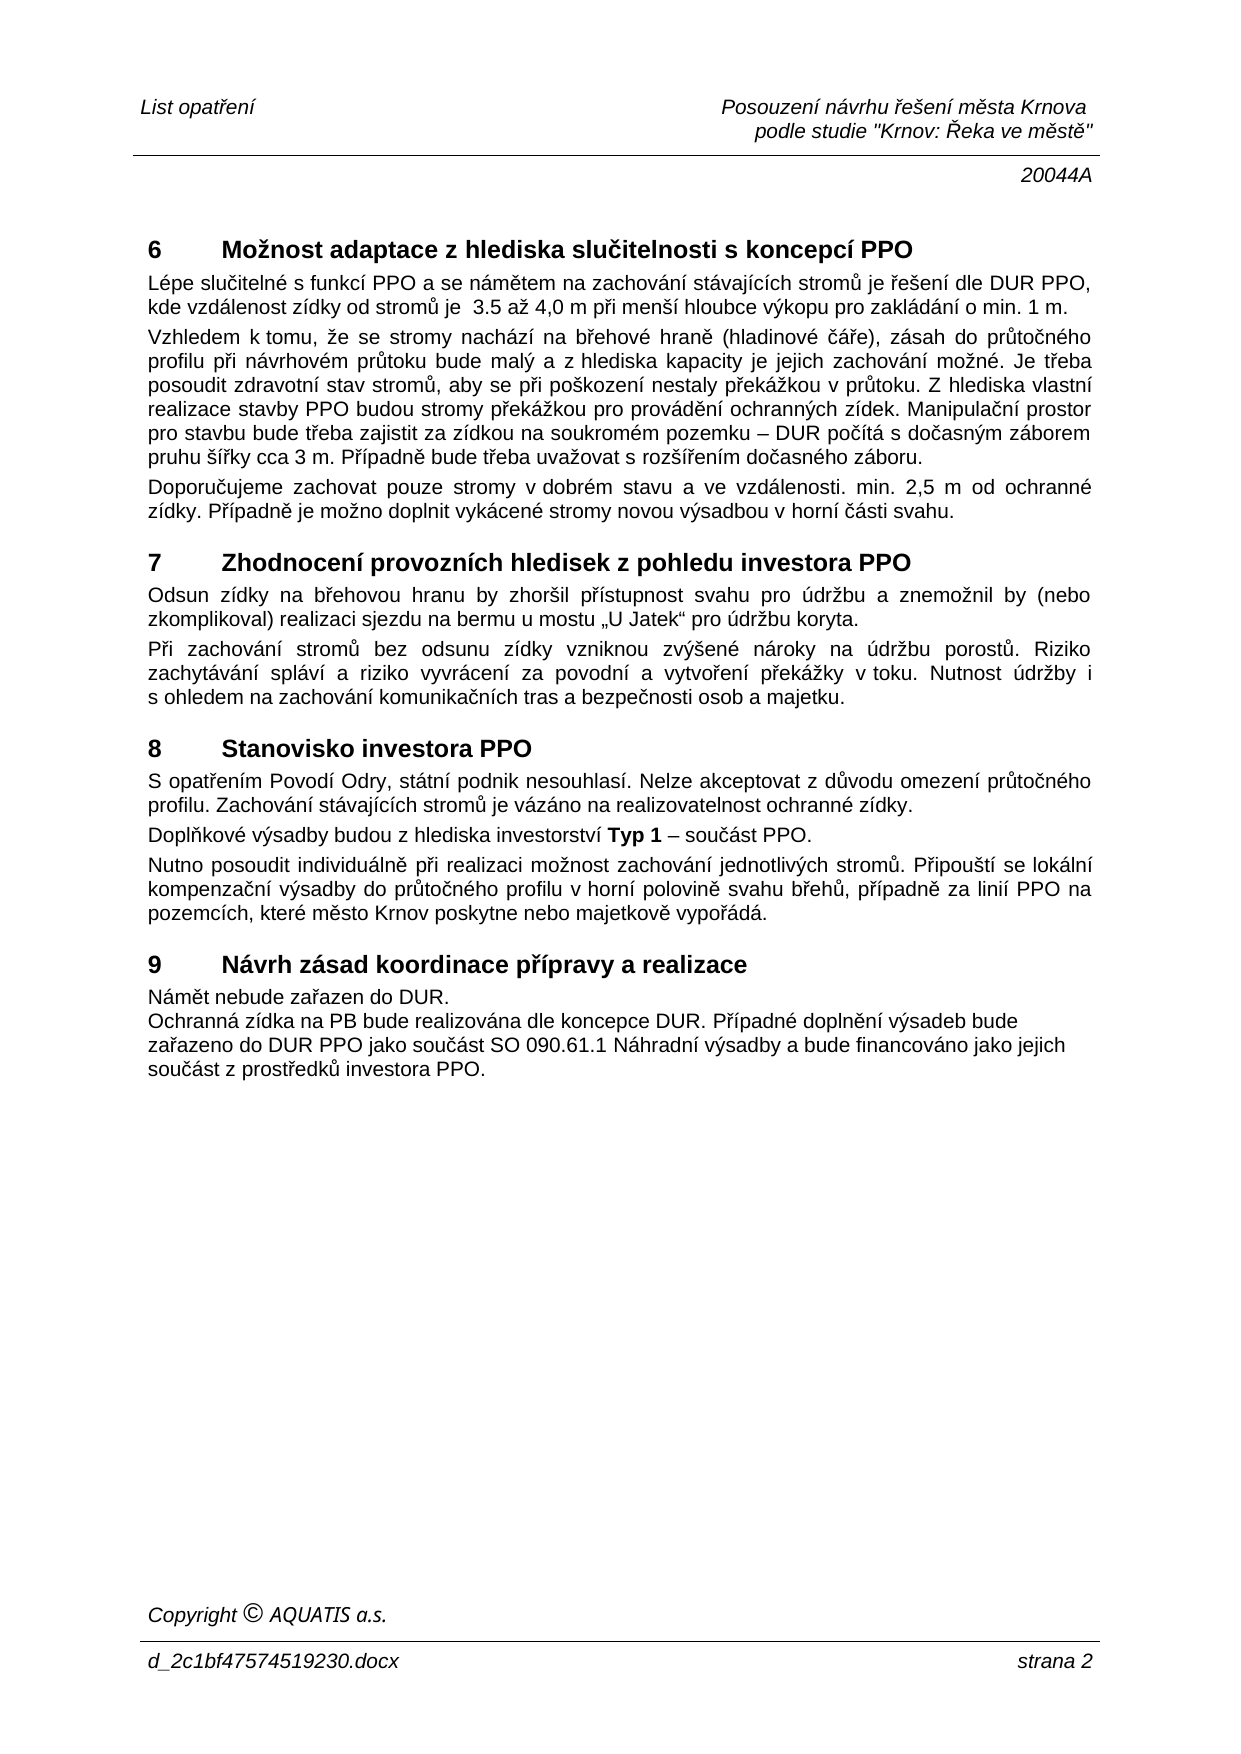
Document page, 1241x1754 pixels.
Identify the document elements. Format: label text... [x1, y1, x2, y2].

text Nutno posoudit individuálně při realizaci možnost zachování jednotlivých stromů. Připouští se lokální kompenzační výsadby do průtočného profilu v horní polovině svahu břehů, případně za linií PPO na pozemcích, které město Krnov poskytne nebo majetkově vypořádá. [148, 853, 1092, 925]
text 9 Návrh zásad koordinace přípravy a realizace [148, 950, 1092, 979]
text Vzhledem k tomu, že se stromy nachází na břehové hraně (hladinové čáře), zásah do průtočného profilu při návrhovém průtoku bude malý a z hlediska kapacity je jejich zachování možné. Je třeba posoudit zdravotní stav stromů, aby se při poškození nestaly překážkou v průtoku. Z hlediska vlastní realizace stavby PPO budou stromy překážkou pro provádění ochranných zídek. Manipulační prostor pro stavbu bude třeba zajistit za zídkou na soukromém pozemku – DUR počítá s dočasným záborem pruhu šířky cca 3 m. Případně bude třeba uvažovat s rozšířením dočasného záboru. [148, 325, 1092, 468]
text Námět nebude zařazen do DUR. [148, 985, 1092, 1009]
text 6 Možnost adaptace z hlediska slučitelnosti s koncepcí PPO [148, 236, 1092, 264]
text Doporučujeme zachovat pouze stromy v dobrém stavu a ve vzdálenosti. min. 2,5 m od ochranné zídky. Případně je možno doplnit vykácené stromy novou výsadbou v horní části svahu. [148, 475, 1092, 523]
text 7 Zhodnocení provozních hledisek z pohledu investora PPO [148, 548, 1092, 576]
text Ochranná zídka na PB bude realizována dle koncepce DUR. Případné doplnění výsadeb bude zařazeno do DUR PPO jako součást SO 090.61.1 Náhradní výsadby a bude financováno jako jejich součást z prostředků investora PPO. [148, 1009, 1092, 1081]
text Lépe slučitelné s funkcí PPO a se námětem na zachování stávajících stromů je řešení dle DUR PPO, kde vzdálenost zídky od stromů je 3.5 až 4,0 m při menší hloubce výkopu pro zakládání o min. 1 m. [148, 271, 1092, 318]
text Při zachování stromů bez odsunu zídky vzniknou zvýšené nároky na údržbu porostů. Riziko zachytávání spláví a riziko vyvrácení za povodní a vytvoření překážky v toku. Nutnost údržby i s ohledem na zachování komunikačních tras a bezpečnosti osob a majetku. [148, 637, 1092, 709]
text Doplňkové výsadby budou z hlediska investorství Typ 1 – součást PPO. [148, 823, 1092, 847]
text 8 Stanovisko investora PPO [148, 734, 1092, 762]
text Odsun zídky na břehovou hranu by zhoršil přístupnost svahu pro údržbu a znemožnil by (nebo zkomplikoval) realizaci sjezdu na bermu u mostu „U Jatek“ pro údržbu koryta. [148, 583, 1092, 631]
text S opatřením Povodí Odry, státní podnik nesouhlasí. Nelze akceptovat z důvodu omezení průtočného profilu. Zachování stávajících stromů je vázáno na realizovatelnost ochranné zídky. [148, 769, 1092, 817]
